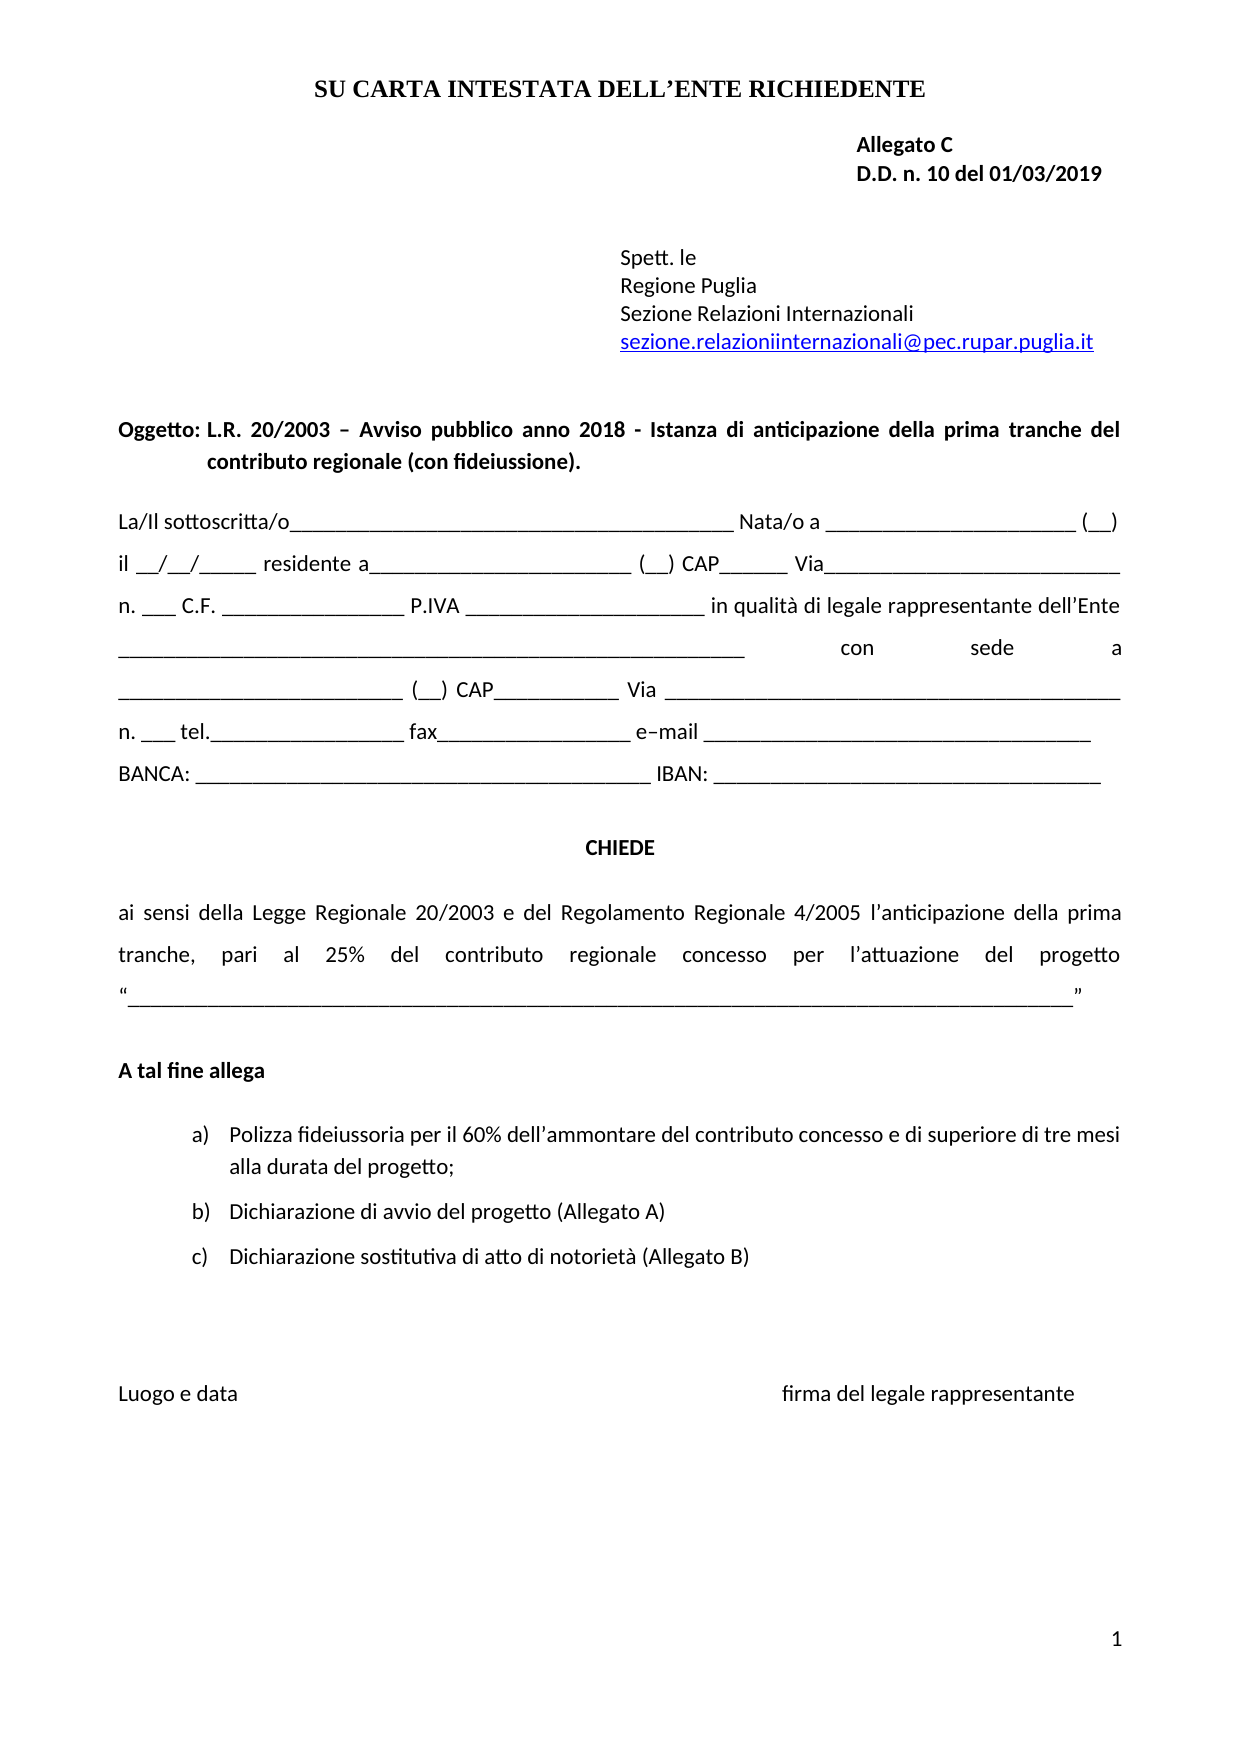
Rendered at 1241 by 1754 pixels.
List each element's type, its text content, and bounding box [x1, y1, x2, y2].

text La/Il sottoscritta/o_______________________________________ Nata/o a ______________________ (__) [118, 507, 1122, 535]
text D.D. n. 10 del 01/03/2019 [856, 159, 1122, 187]
text Sezione Relazioni Internazionali [620, 299, 1122, 327]
text sezione.relazioniinternazionali@pec.rupar.puglia.it [620, 327, 1122, 355]
text Spett. le [620, 243, 1122, 271]
text Allegato C [856, 131, 1122, 159]
text Oggetto: L.R. 20/2003 – Avviso pubblico anno 2018 - Istanza di anticipazione della prima tranche del contributo regionale (con fideiussione). [118, 415, 1122, 475]
list Polizza fideiussoria per il 60% dell’ammontare del contributo concesso e di superiore di tre mesi alla durata del progetto; [192, 1120, 1122, 1181]
text il __/__/_____ residente a_______________________ (__) CAP______ Via__________________________ n. ___ C.F. ________________ P.IVA _____________________ in qualità di legale rappresentante dell’Ente _______________________________________________________ con sede a _________________________ (__) CAP___________ Via ________________________________________ n. ___ tel._________________ fax_________________ e–mail __________________________________ [118, 549, 1122, 745]
text BANCA: ________________________________________ IBAN: __________________________________ [118, 759, 1122, 787]
text Regione Puglia [620, 271, 1122, 299]
list Dichiarazione di avvio del progetto (Allegato A) [192, 1197, 1122, 1225]
text CHIEDE [118, 833, 1122, 861]
list Dichiarazione sostitutiva di atto di notorietà (Allegato B) [192, 1242, 1122, 1270]
text A tal fine allega [118, 1056, 1122, 1084]
text ai sensi della Legge Regionale 20/2003 e del Regolamento Regionale 4/2005 l’anticipazione della prima tranche, pari al 25% del contributo regionale concesso per l’attuazione del progetto “___________________________________________________________________________________” [118, 898, 1122, 1010]
text Luogo e data firma del legale rappresentante [118, 1379, 1122, 1407]
